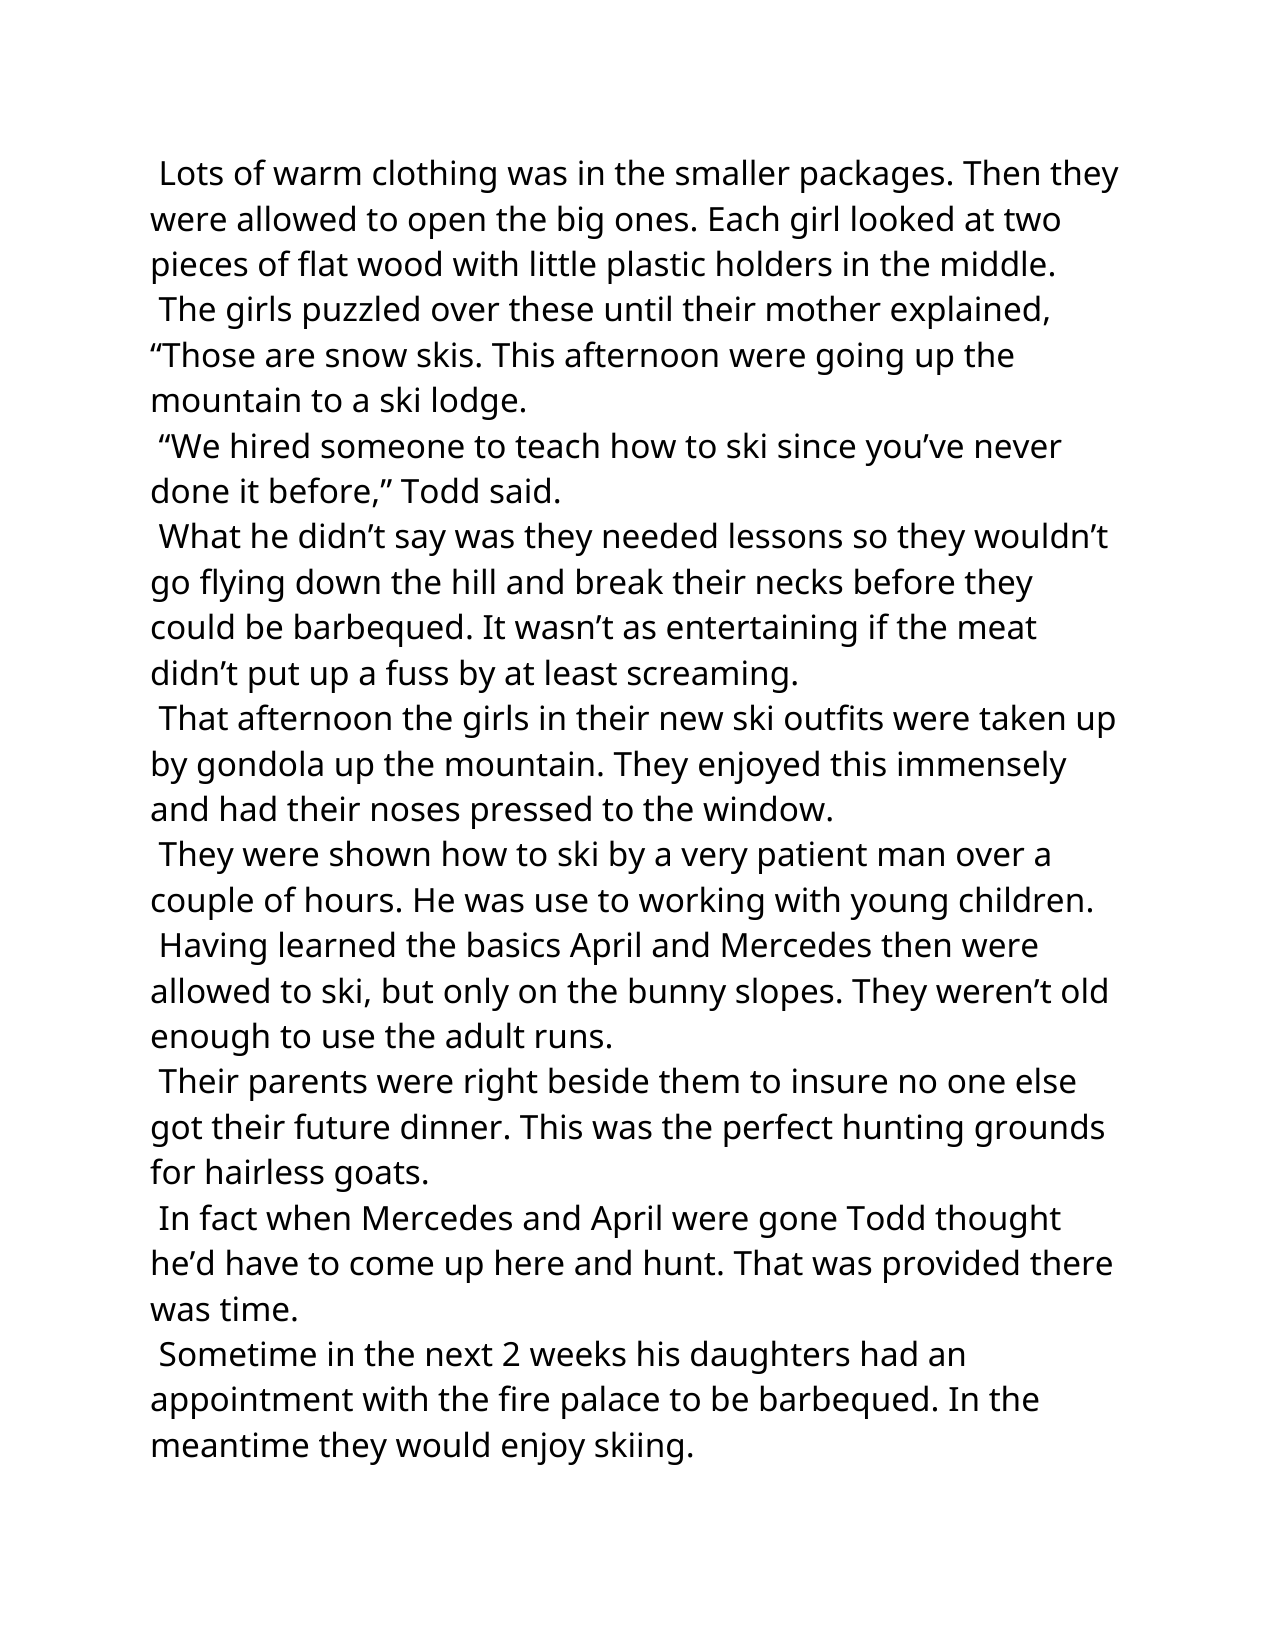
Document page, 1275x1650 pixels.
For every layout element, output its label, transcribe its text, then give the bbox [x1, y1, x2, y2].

text Sometime in the next 2 weeks his daughters had an appointment with the fire palace to be barbequed. In the meantime they would enjoy skiing. [150, 1331, 1125, 1467]
text That afternoon the girls in their new ski outfits were taken up by gondola up the mountain. They enjoyed this immensely and had their noses pressed to the window. [150, 695, 1125, 831]
text The girls puzzled over these until their mother explained, “Those are snow skis. This afternoon were going up the mountain to a ski lodge. [150, 286, 1125, 422]
text In fact when Mercedes and April were gone Todd thought he’d have to come up here and hunt. That was provided there was time. [150, 1194, 1125, 1331]
text Having learned the basics April and Mercedes then were allowed to ski, but only on the bunny slopes. They weren’t old enough to use the adult runs. [150, 922, 1125, 1058]
text “We hired someone to teach how to ski since you’ve never done it before,” Todd said. [150, 422, 1125, 513]
text Their parents were right beside them to insure no one else got their future dinner. This was the perfect hunting grounds for hairless goats. [150, 1058, 1125, 1194]
text Lots of warm clothing was in the smaller packages. Then they were allowed to open the big ones. Each girl looked at two pieces of flat wood with little plastic holders in the middle. [150, 150, 1125, 286]
text They were shown how to ski by a very patient man over a couple of hours. He was use to working with young children. [150, 831, 1125, 922]
text What he didn’t say was they needed lessons so they wouldn’t go flying down the hill and break their necks before they could be barbequed. It wasn’t as entertaining if the meat didn’t put up a fuss by at least screaming. [150, 513, 1125, 695]
